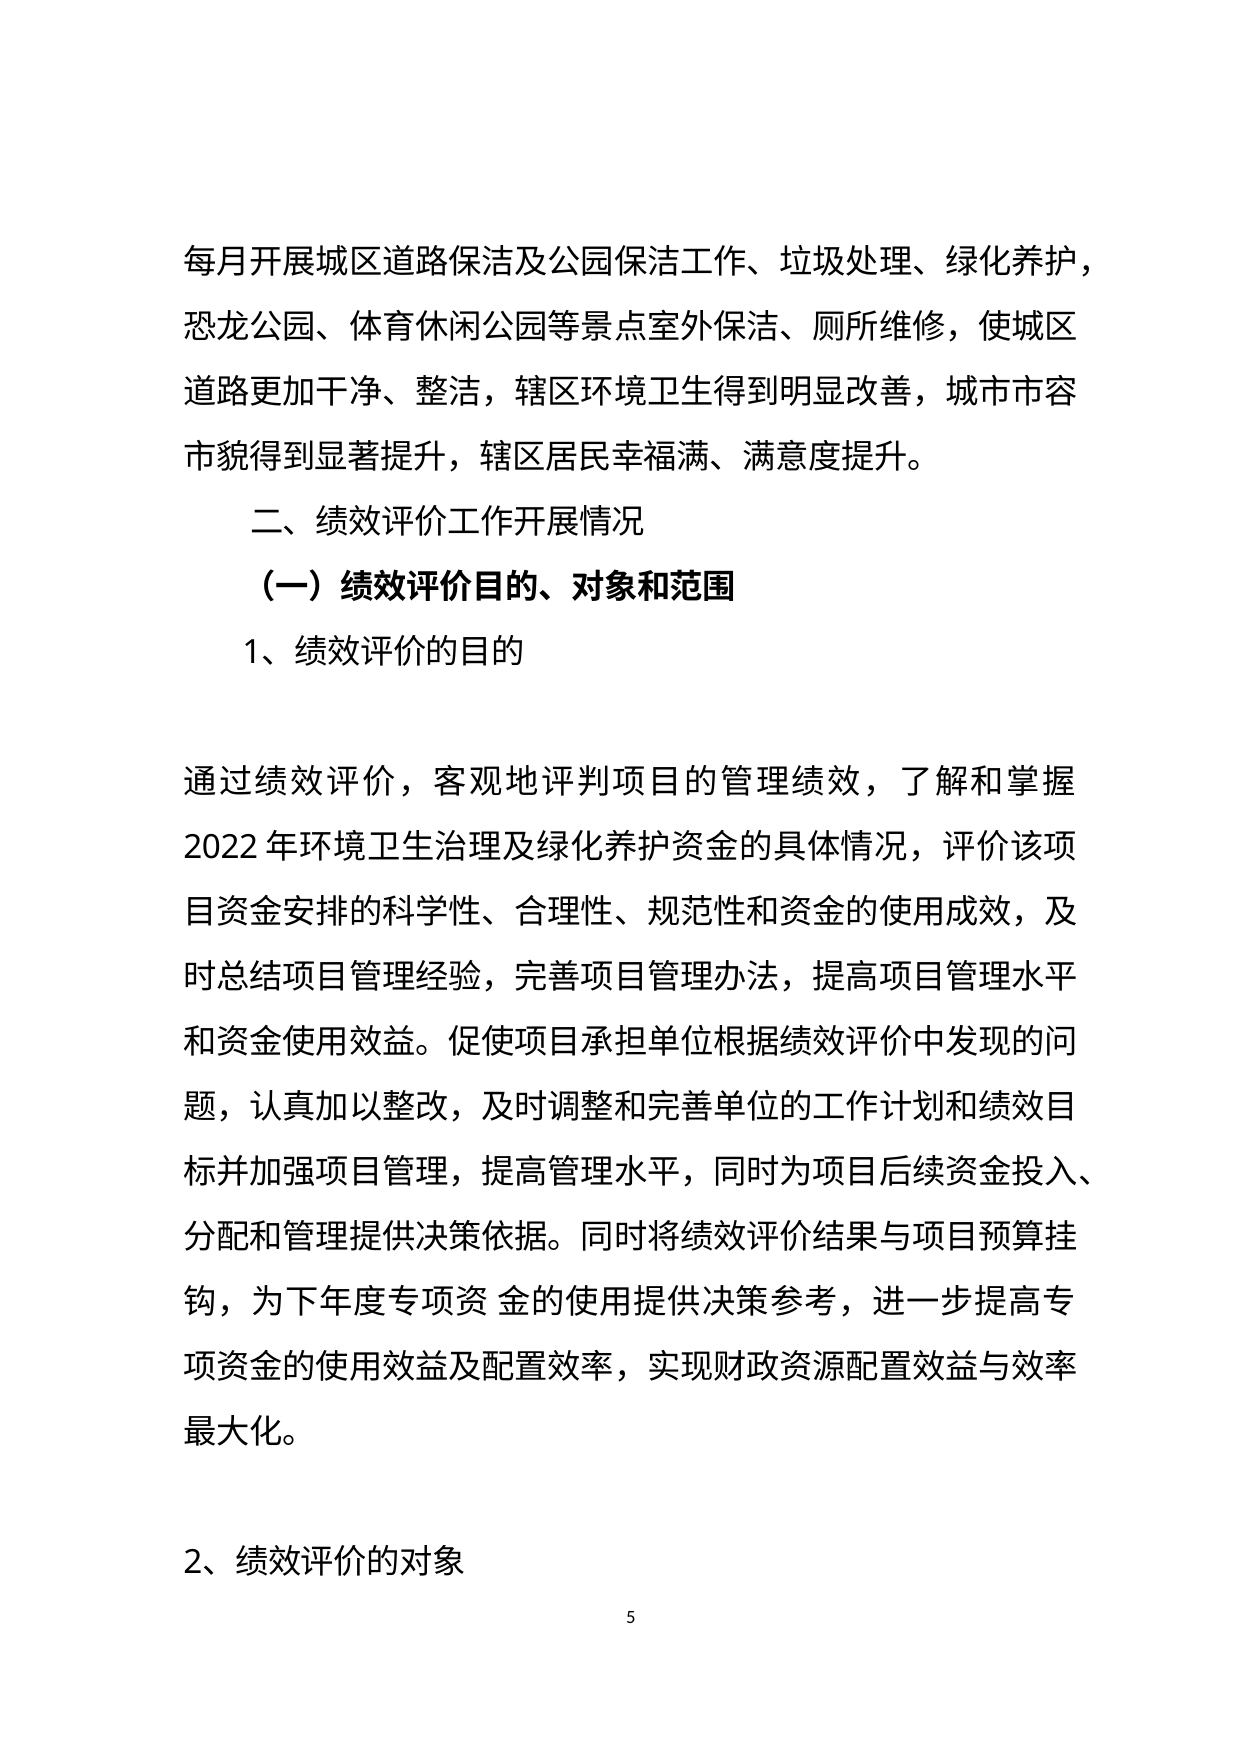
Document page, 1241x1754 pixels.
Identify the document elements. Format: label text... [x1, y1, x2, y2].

text （一）绩效评价目的、对象和范围 [183, 552, 1078, 617]
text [183, 162, 1078, 487]
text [183, 617, 1078, 1592]
text 二、绩效评价工作开展情况 [183, 487, 1078, 552]
